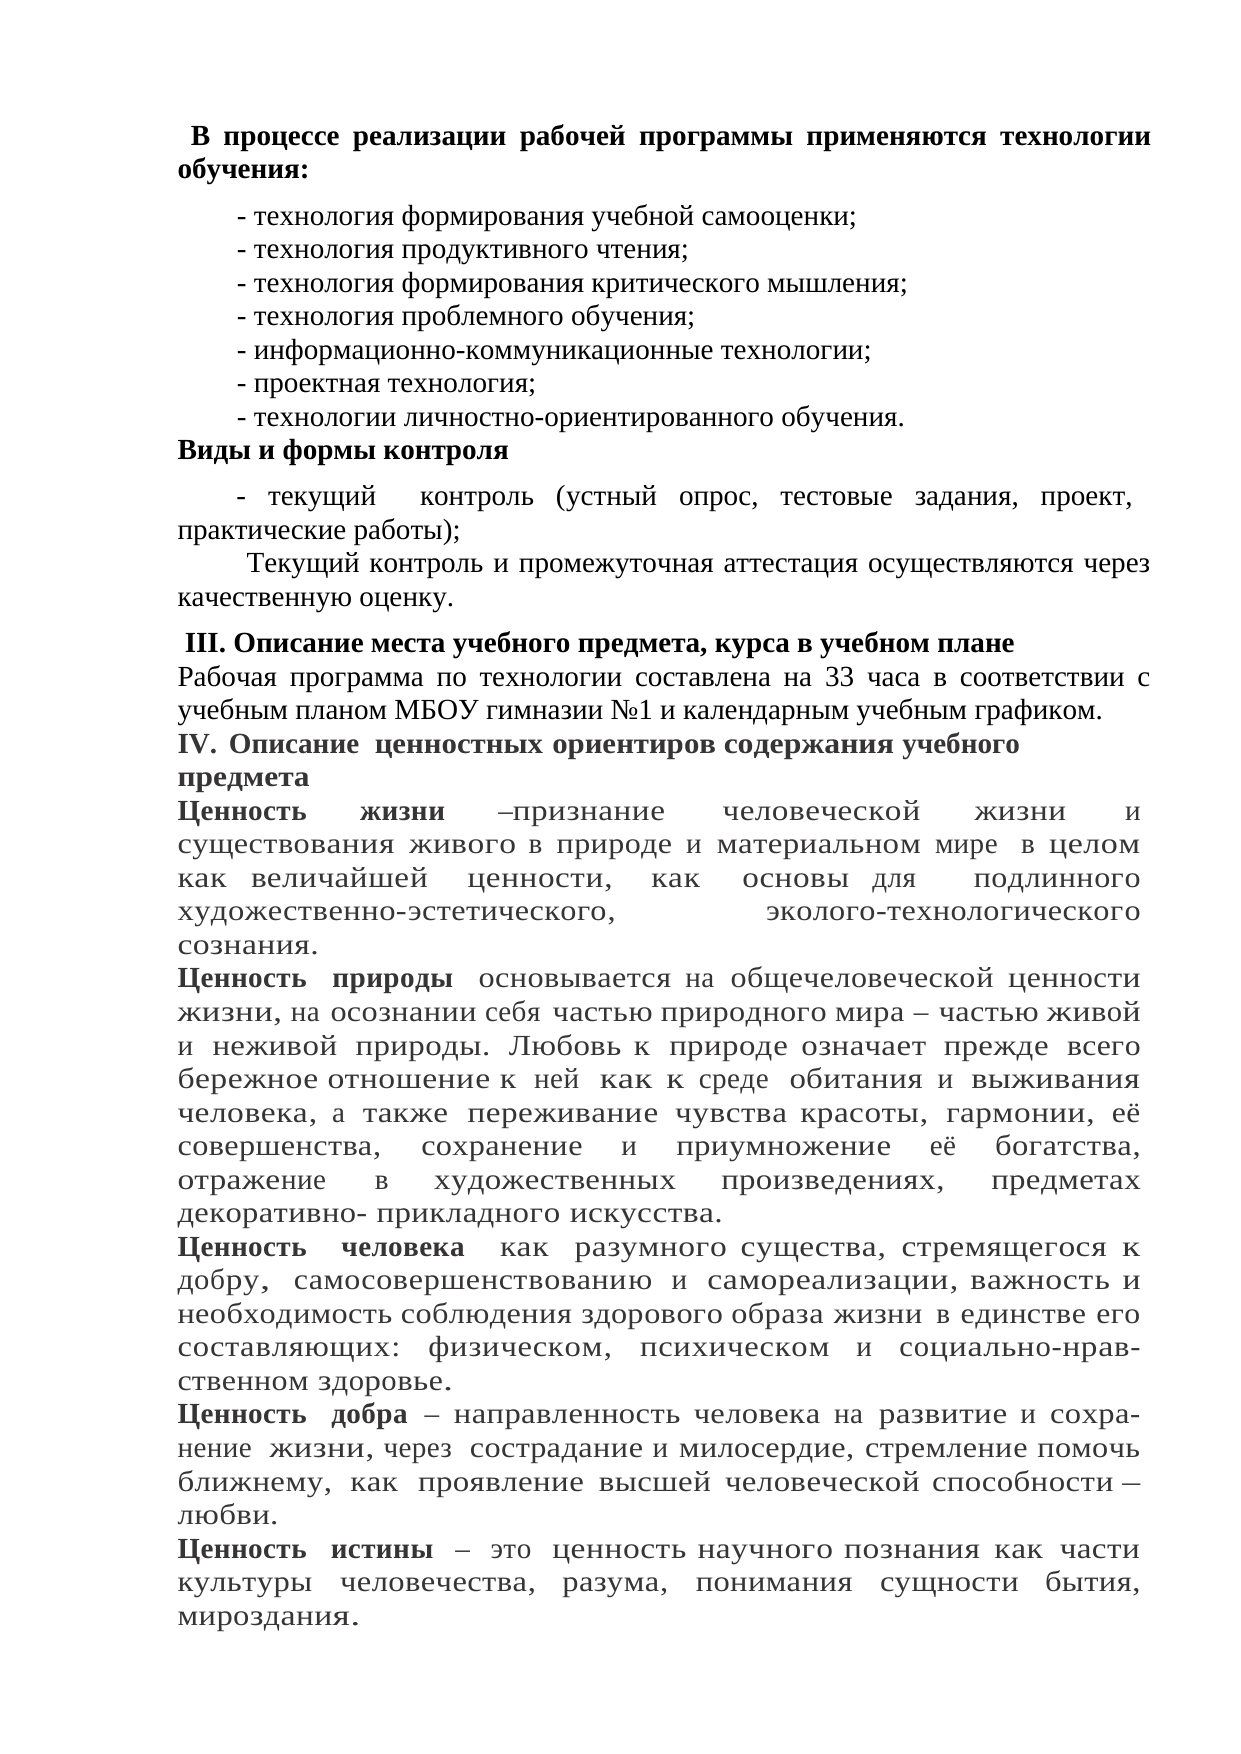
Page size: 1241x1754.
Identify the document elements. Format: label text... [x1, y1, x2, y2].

text - технология формирования критического мышления; [215, 265, 1152, 298]
text Виды и формы контроля [177, 432, 1152, 466]
text - технология продуктивного чтения; [215, 231, 1152, 265]
text - информационно-коммуникационные технологии; [215, 332, 1152, 365]
text Ценность добра – направленность человека на развитие и сохра- нение жизни, через сострадание и милосердие, стремление помочь ближнему, как проявление высшей человеческой способности – любви. [177, 1397, 1140, 1531]
text Ценность истины – это ценность научного познания как части культуры человечества, разума, понимания сущности бытия, мироздания. [177, 1531, 1140, 1631]
text - проектная технология; [215, 365, 1152, 399]
text Ценность природы основывается на общечеловеческой ценности жизни, на осознании себя частью природного мира – частью живой и неживой природы. Любовь к природе означает прежде всего бережное отношение к ней как к среде обитания и выживания человека, а также переживание чувства красоты, гармонии, её совершенства, сохранение и приумножение её богатства, отражение в художественных произведениях, предметах декоративно- прикладного искусства. [177, 961, 1141, 1229]
text III. Описание места учебного предмета, курса в учебном плане [177, 625, 1152, 659]
text В процессе реализации рабочей программы применяются технологии обучения: [177, 118, 1152, 185]
text Ценность человека как разумного существа, стремящегося к добру, самосовершенствованию и самореализации, важность и необходимость соблюдения здорового образа жизни в единстве его составляющих: физическом, психическом и социально-нрав- ственном здоровье. [177, 1229, 1140, 1397]
text Рабочая программа по технологии составлена на 33 часа в соответствии с учебным планом МБОУ гимназии №1 и календарным учебным графиком. [177, 659, 1152, 726]
text Текущий контроль и промежуточная аттестация осуществляются через качественную оценку. [177, 546, 1152, 613]
text - технология формирования учебной самооценки; [215, 198, 1152, 231]
text - технология проблемного обучения; [215, 298, 1152, 332]
text IV. Описание ценностных ориентиров содержания учебного предмета [177, 726, 1115, 793]
text Ценность жизни –признание человеческой жизни и существования живого в природе и материальном мире в целом как величайшей ценности, как основы для подлинного художественно-эстетического, эколого-технологического сознания. [177, 793, 1140, 961]
text - технологии личностно-ориентированного обучения. [215, 399, 1152, 432]
text - текущий контроль (устный опрос, тестовые задания, проект, практические работы); [177, 478, 1133, 546]
